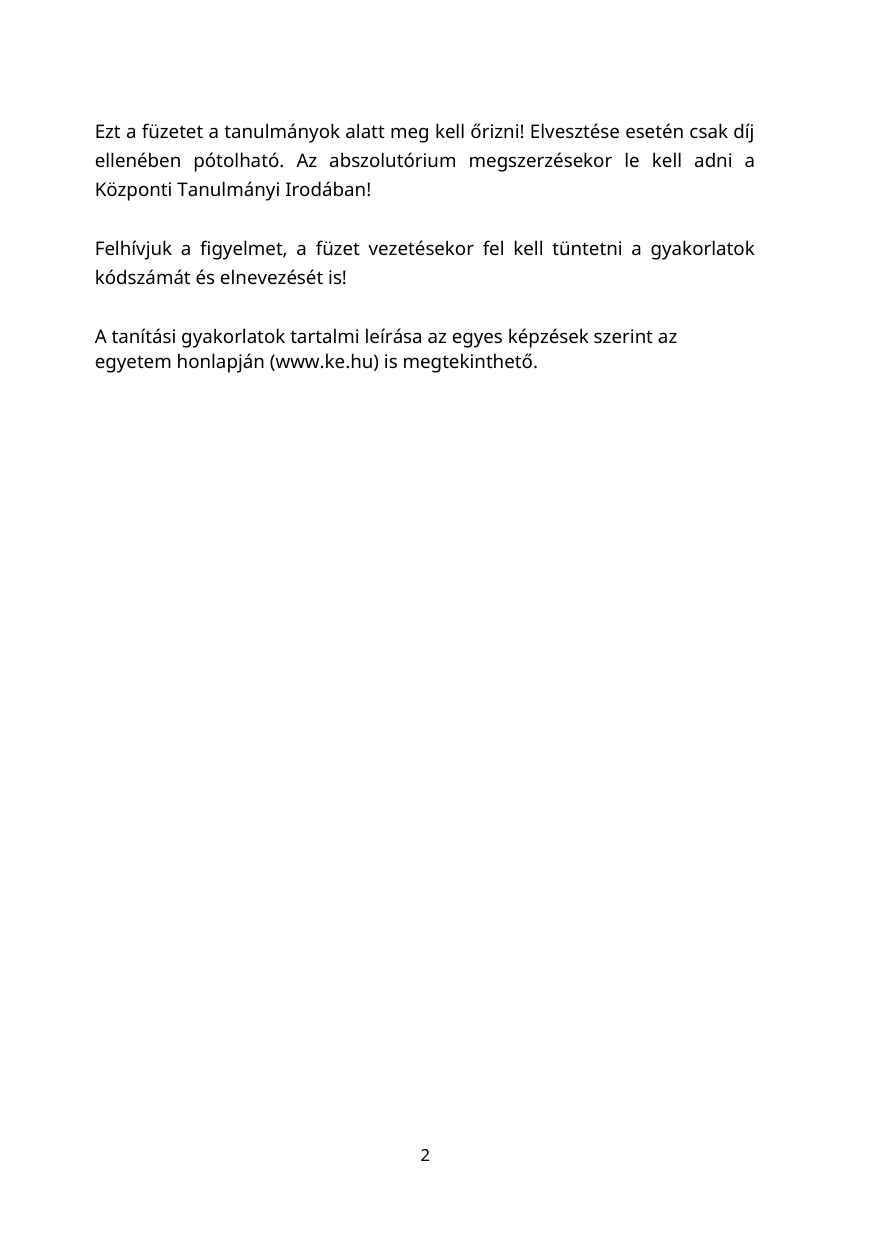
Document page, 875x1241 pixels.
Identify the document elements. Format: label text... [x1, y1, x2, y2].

text A tanítási gyakorlatok tartalmi leírása az egyes képzések szerint az egyetem honlapján (www.ke.hu) is megtekinthető. [94, 323, 756, 374]
text Ezt a füzetet a tanulmányok alatt meg kell őrizni! Elvesztése esetén csak díj ellenében pótolható. Az abszolutórium megszerzésekor le kell adni a Központi Tanulmányi Irodában! [94, 118, 756, 202]
text Felhívjuk a figyelmet, a füzet vezetésekor fel kell tüntetni a gyakorlatok kódszámát és elnevezését is! [94, 235, 756, 290]
